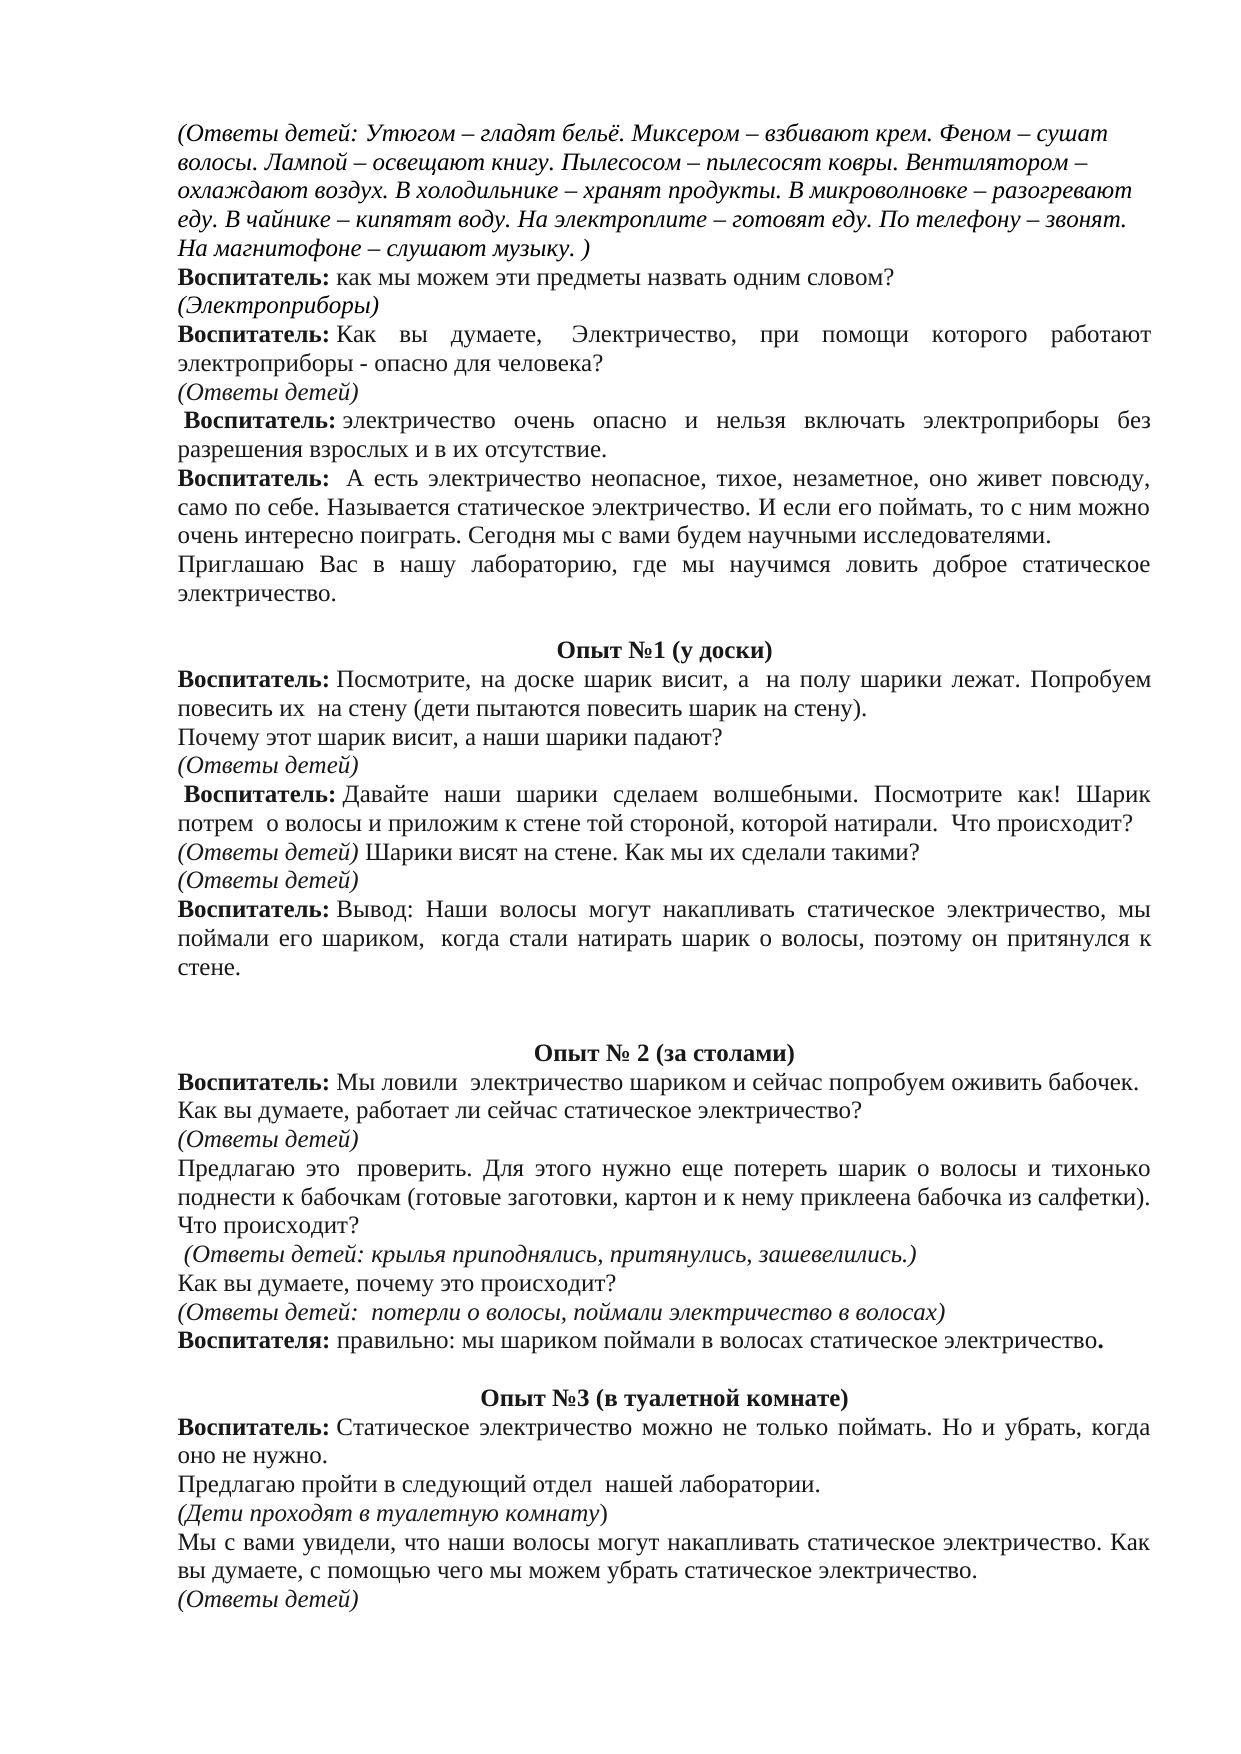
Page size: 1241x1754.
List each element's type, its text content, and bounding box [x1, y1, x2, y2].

text Опыт № 2 (за столами) [177, 1038, 1152, 1067]
text Воспитатель: Давайте наши шарики сделаем волшебными. Посмотрите как! Шарик потрем о волосы и приложим к стене той стороной, которой натирали. Что происходит? [177, 779, 1152, 837]
text (Ответы детей) [177, 751, 1152, 779]
text (Электроприборы) [177, 291, 1152, 319]
text Воспитатель: как мы можем эти предметы назвать одним словом? [177, 262, 1152, 291]
text (Ответы детей) [177, 1124, 1152, 1153]
text Воспитатель: Как вы думаете, Электричество, при помощи которого работают электроприборы - опасно для человека? [177, 319, 1152, 377]
text Предлагаю это проверить. Для этого нужно еще потереть шарик о волосы и тихонько поднести к бабочкам (готовые заготовки, картон и к нему приклеена бабочка из салфетки). Что происходит? [177, 1153, 1152, 1239]
text (Ответы детей) [177, 377, 1152, 406]
text Воспитатель: Посмотрите, на доске шарик висит, а на полу шарики лежат. Попробуем повесить их на стену (дети пытаются повесить шарик на стену). [177, 664, 1152, 722]
text (Ответы детей: потерли о волосы, поймали электричество в волосах) [177, 1297, 1152, 1326]
text Опыт №3 (в туалетной комнате) [177, 1383, 1152, 1412]
text Приглашаю Вас в нашу лабораторию, где мы научимся ловить доброе статическое электричество. [177, 549, 1152, 607]
text Воспитатель: А есть электричество неопасное, тихое, незаметное, оно живет повсюду, само по себе. Называется статическое электричество. И если его поймать, то с ним можно очень интересно поиграть. Сегодня мы с вами будем научными исследователями. [177, 463, 1152, 549]
text Мы с вами увидели, что наши волосы могут накапливать статическое электричество. Как вы думаете, с помощью чего мы можем убрать статическое электричество. [177, 1527, 1152, 1584]
text Воспитатель: электричество очень опасно и нельзя включать электроприборы без разрешения взрослых и в их отсутствие. [177, 406, 1152, 463]
text Опыт №1 (у доски) [177, 636, 1152, 664]
text (Ответы детей) [177, 866, 1152, 894]
text (Ответы детей: крылья приподнялись, притянулись, зашевелились.) [177, 1239, 1152, 1268]
text (Дети проходят в туалетную комнату) [177, 1498, 1152, 1527]
text Воспитатель: Статическое электричество можно не только поймать. Но и убрать, когда оно не нужно. [177, 1412, 1152, 1469]
text Воспитателя: правильно: мы шариком поймали в волосах статическое электричество. [177, 1326, 1152, 1354]
text Почему этот шарик висит, а наши шарики падают? [177, 722, 1152, 751]
text (Ответы детей) [177, 1584, 1152, 1613]
text (Ответы детей: Утюгом – гладят бельё. Миксером – взбивают крем. Феном – сушат волосы. Лампой – освещают книгу. Пылесосом – пылесосят ковры. Вентилятором – охлаждают воздух. В холодильнике – хранят продукты. В микроволновке – разогревают еду. В чайнике – кипятят воду. На электроплите – готовят еду. По телефону – звонят. На магнитофоне – слушают музыку. ) [177, 118, 1152, 262]
text Воспитатель: Мы ловили электричество шариком и сейчас попробуем оживить бабочек. Как вы думаете, работает ли сейчас статическое электричество? [177, 1067, 1152, 1124]
text Предлагаю пройти в следующий отдел нашей лаборатории. [177, 1469, 1152, 1498]
text Воспитатель: Вывод: Наши волосы могут накапливать статическое электричество, мы поймали его шариком, когда стали натирать шарик о волосы, поэтому он притянулся к стене. [177, 894, 1152, 981]
text (Ответы детей) Шарики висят на стене. Как мы их сделали такими? [177, 837, 1152, 866]
text Как вы думаете, почему это происходит? [177, 1268, 1152, 1297]
